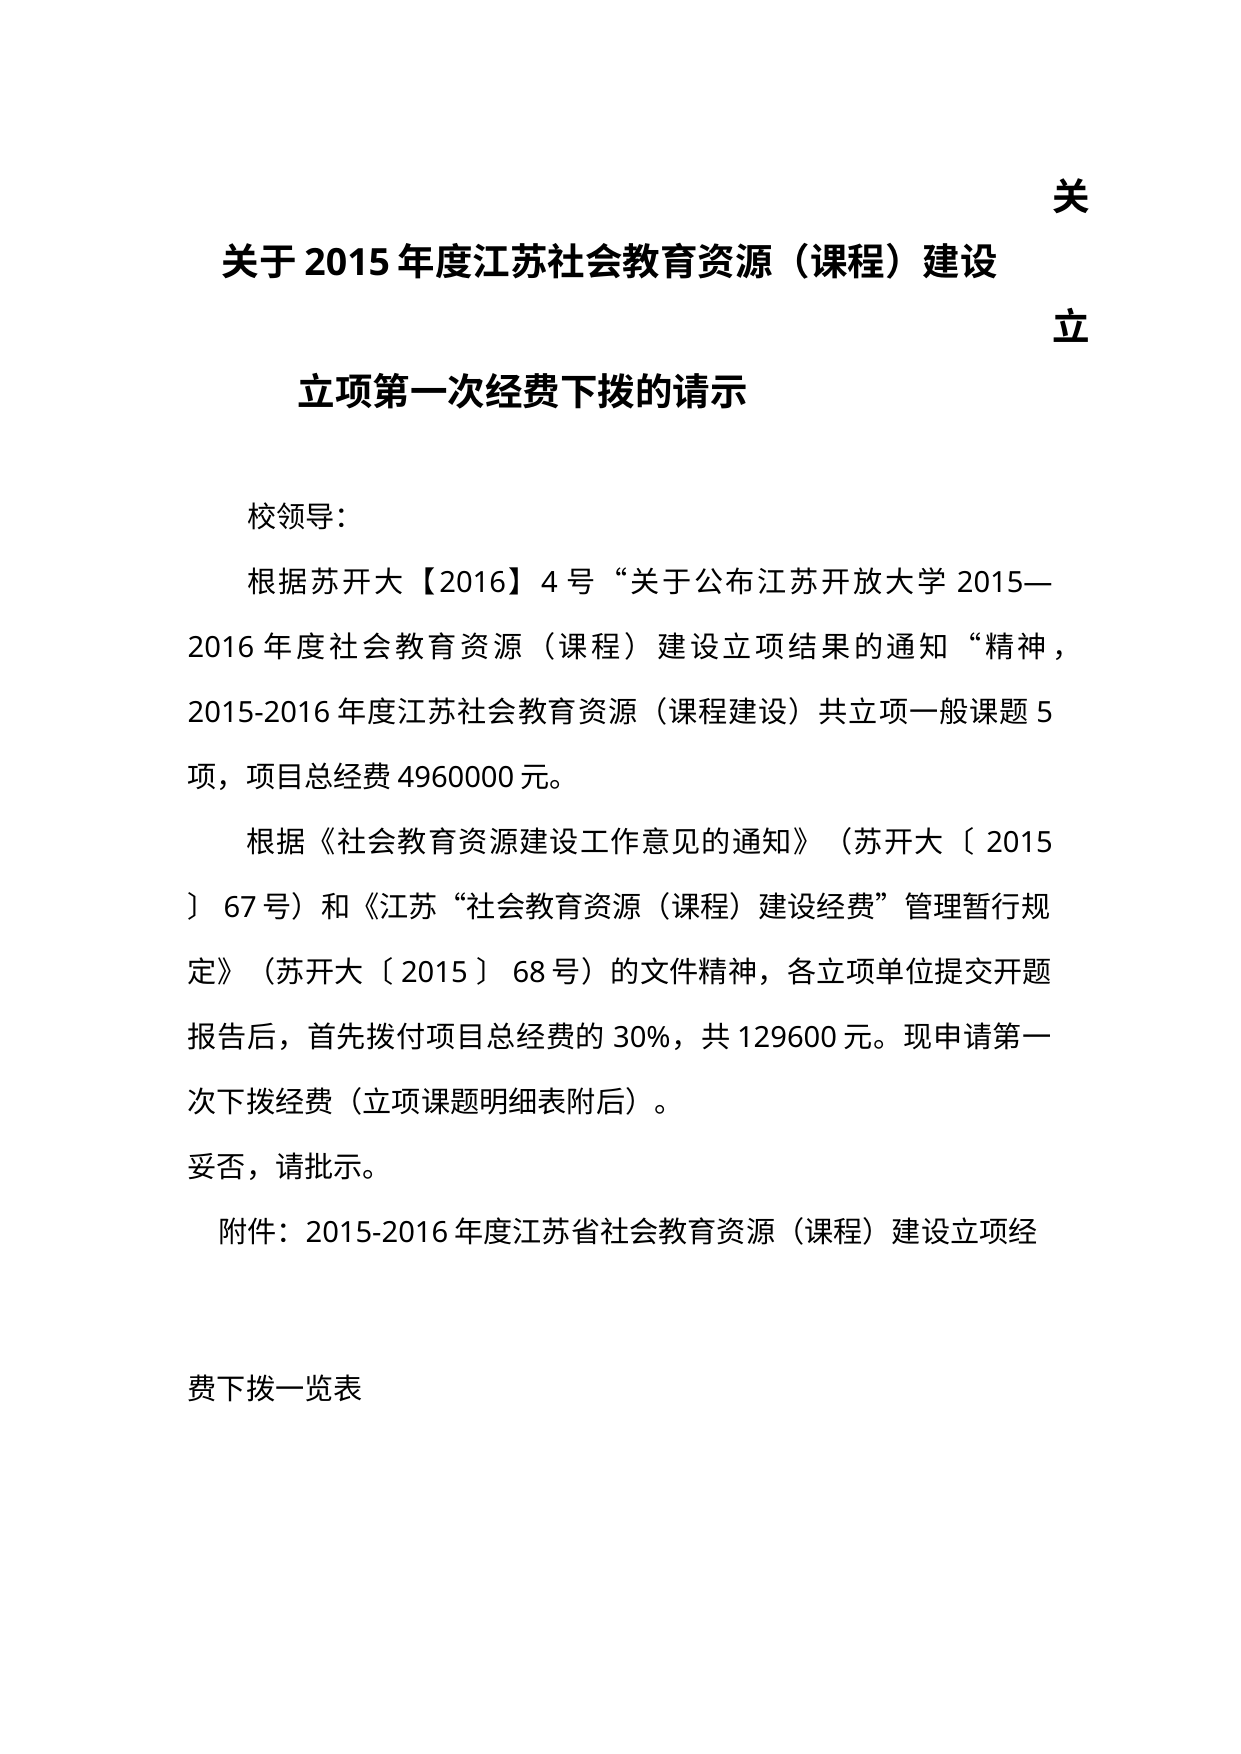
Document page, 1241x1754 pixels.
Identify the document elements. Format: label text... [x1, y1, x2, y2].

text 校领导： [187, 483, 1053, 548]
text 附件：2015-2016年度江苏省社会教育资源（课程）建设立项经费下拨一览表 [187, 1198, 1053, 1419]
text 立 立项第一次经费下拨的请示 [187, 292, 1053, 422]
text 妥否，请批示。 [187, 1133, 1053, 1198]
text 根据《社会教育资源建设工作意见的通知》（苏开大〔 2015 〕 67号）和《江苏“社会教育资源（课程）建设经费”管理暂行规定》（苏开大〔 2015 〕 68号）的文件精神，各立项单位提交开题报告后，首先拨付项目总经费的30%，共129600元。现申请第一次下拨经费（立项课题明细表附后）。 [187, 808, 1053, 1133]
text 关 关于2015年度江苏社会教育资源（课程）建设 [187, 162, 1053, 292]
text 根据苏开大【2016】4号“关于公布江苏开放大学2015—2016年度社会教育资源（课程）建设立项结果的通知“精神，2015-2016年度江苏社会教育资源（课程建设）共立项一般课题5项，项目总经费4960000元。 [187, 548, 1053, 808]
